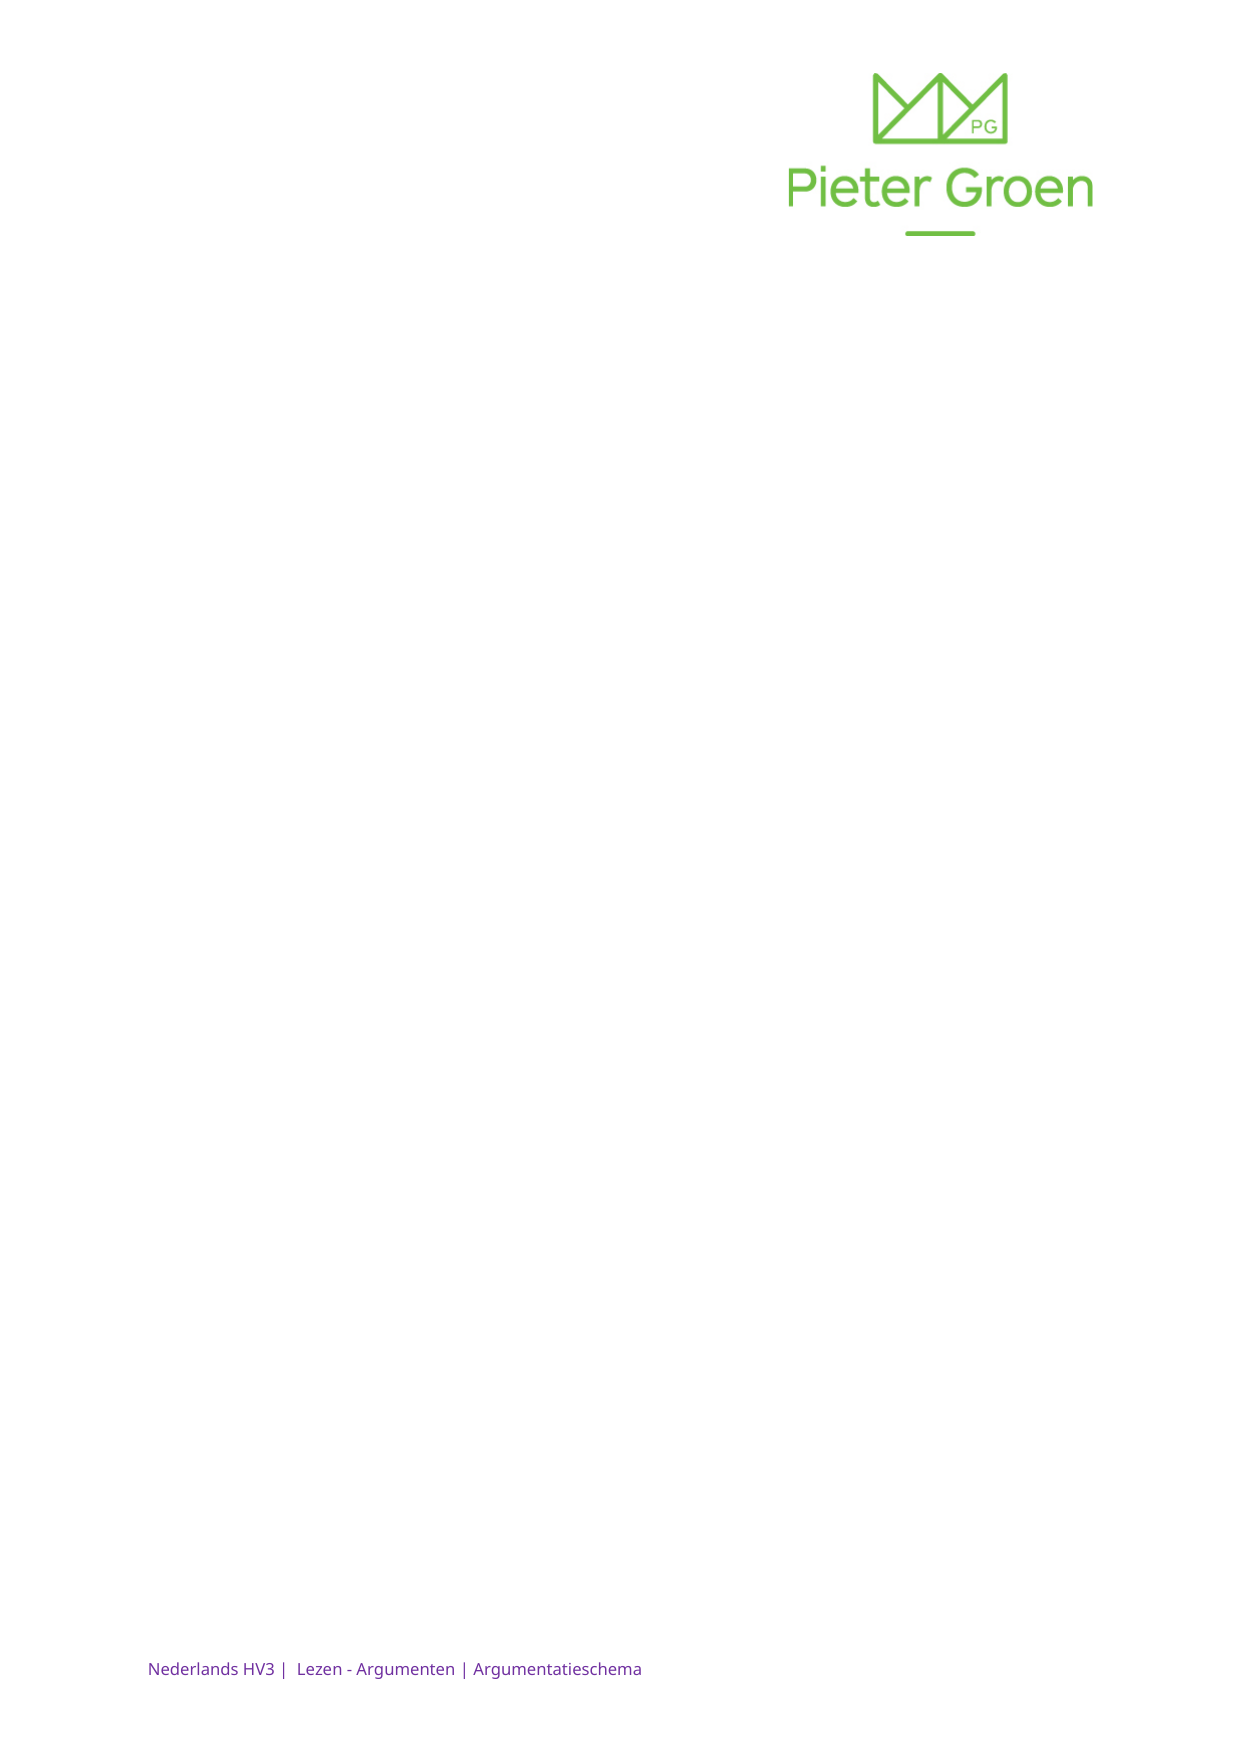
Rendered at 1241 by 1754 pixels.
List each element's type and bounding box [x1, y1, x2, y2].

picture [788, 73, 1093, 236]
